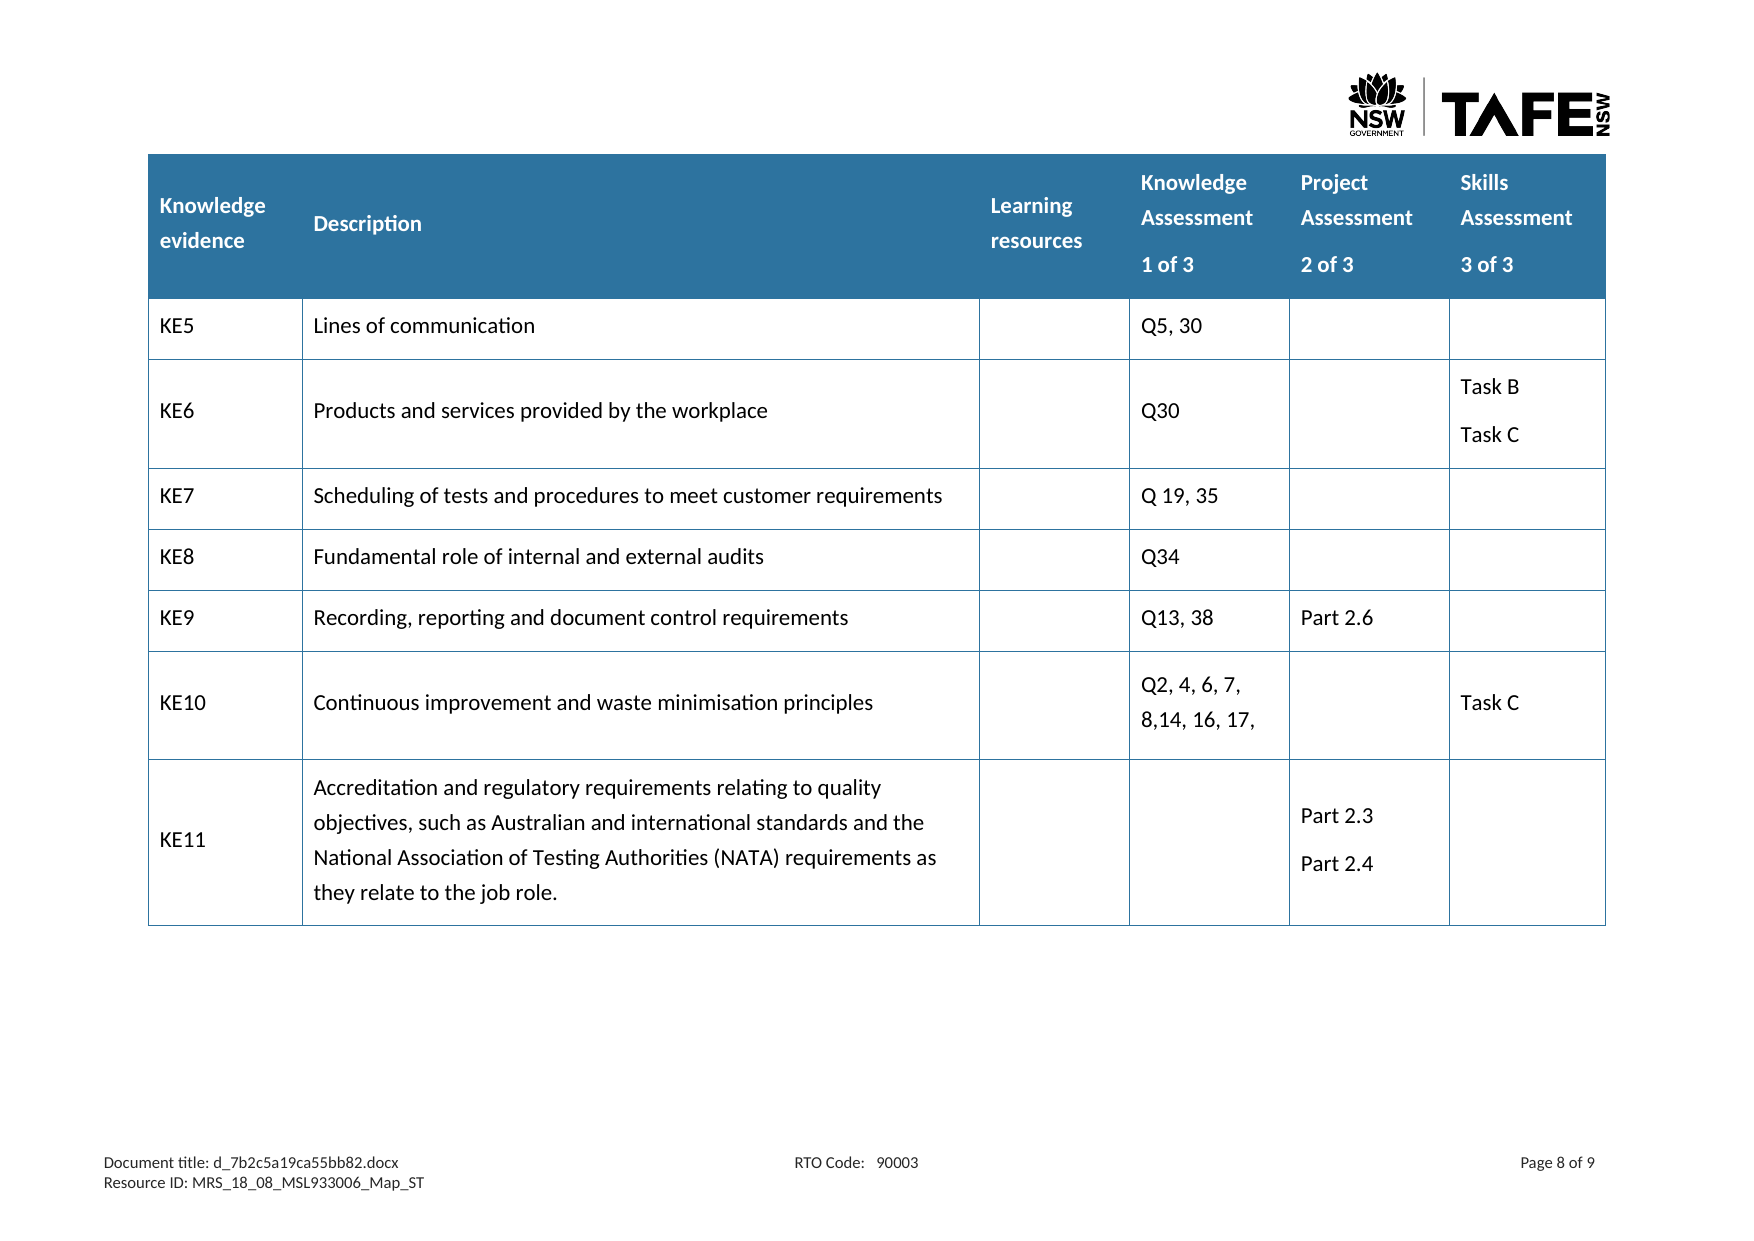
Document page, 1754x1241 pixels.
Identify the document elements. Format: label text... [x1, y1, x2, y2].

table_cell Q 19, 35 [1130, 469, 1289, 529]
table_cell Accreditation and regulatory requirements relating to quality objectives, such as Australian and international standards and the National Association of Testing Authorities (NATA) requirements as they relate to the job role. [303, 760, 979, 925]
table_cell Fundamental role of internal and external audits [303, 530, 979, 590]
table_header Learning resources [980, 155, 1129, 298]
table_cell KE5 [149, 299, 302, 359]
table_cell Q13, 38 [1130, 591, 1289, 651]
table_header Project Assessment 2 of 3 [1290, 155, 1449, 298]
table_cell Q34 [1130, 530, 1289, 590]
table_cell Q5, 30 [1130, 299, 1289, 359]
table_cell [980, 591, 1129, 651]
table_cell KE9 [149, 591, 302, 651]
table_cell [1290, 530, 1449, 590]
table_cell [1450, 299, 1605, 359]
table_cell [1450, 591, 1605, 651]
table_cell [980, 760, 1129, 925]
table_cell [1450, 469, 1605, 529]
table_cell [1290, 652, 1449, 759]
table_cell [1130, 760, 1289, 925]
table_cell [1290, 299, 1449, 359]
table_cell Part 2.6 [1290, 591, 1449, 651]
table_cell KE11 [149, 760, 302, 925]
table_header Skills Assessment 3 of 3 [1450, 155, 1605, 298]
table_cell [980, 530, 1129, 590]
table_cell Part 2.3 Part 2.4 [1290, 760, 1449, 925]
table_cell Q2, 4, 6, 7, 8,14, 16, 17, [1130, 652, 1289, 759]
table_cell Lines of communication [303, 299, 979, 359]
table_cell Continuous improvement and waste minimisation principles [303, 652, 979, 759]
table_header Knowledge evidence [149, 155, 302, 298]
table_cell Recording, reporting and document control requirements [303, 591, 979, 651]
table_cell KE6 [149, 360, 302, 467]
table_cell [1290, 360, 1449, 467]
table_cell [980, 652, 1129, 759]
table_header Knowledge Assessment 1 of 3 [1130, 155, 1289, 298]
table_cell [1450, 760, 1605, 925]
table_cell [1290, 469, 1449, 529]
table_cell Q30 [1130, 360, 1289, 467]
table_cell KE7 [149, 469, 302, 529]
picture [1348, 71, 1610, 137]
table_cell Task B Task C [1450, 360, 1605, 467]
table_cell [1450, 530, 1605, 590]
table_cell KE8 [149, 530, 302, 590]
table_cell KE10 [149, 652, 302, 759]
table_cell [980, 469, 1129, 529]
table_cell [980, 360, 1129, 467]
table_cell [980, 299, 1129, 359]
table_cell Task C [1450, 652, 1605, 759]
table_cell Scheduling of tests and procedures to meet customer requirements [303, 469, 979, 529]
table_header Description [303, 155, 979, 298]
table_cell Products and services provided by the workplace [303, 360, 979, 467]
